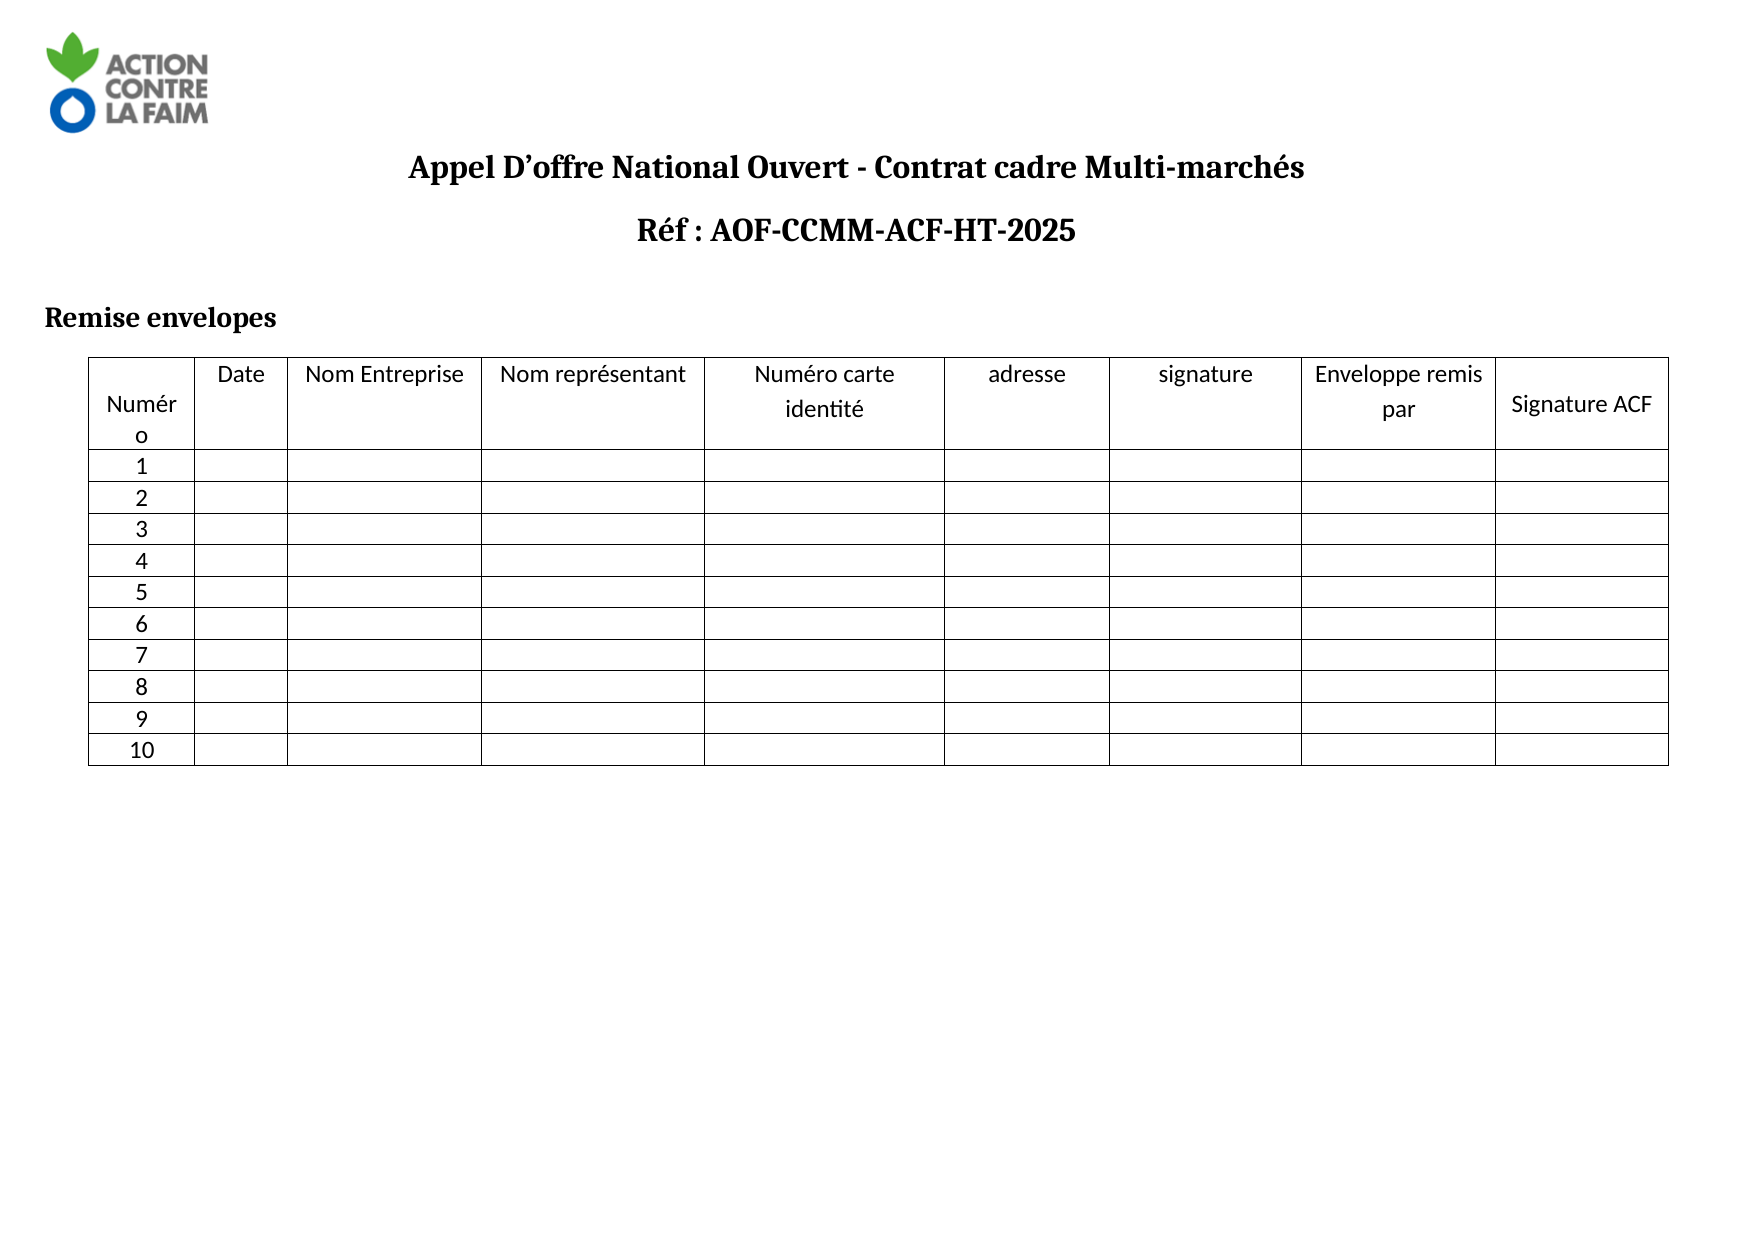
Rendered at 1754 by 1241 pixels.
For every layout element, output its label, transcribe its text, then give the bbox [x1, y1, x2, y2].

table_header Nom représentant [482, 358, 704, 449]
table_cell [705, 545, 944, 576]
table_cell [705, 482, 944, 512]
table_cell [705, 640, 944, 670]
table_cell [1496, 671, 1668, 702]
table_cell [1302, 703, 1495, 733]
table_cell [195, 734, 287, 765]
table_cell 5 [89, 577, 194, 607]
table_cell [195, 703, 287, 733]
table_header adresse [945, 358, 1109, 449]
table_cell [945, 577, 1109, 607]
table_cell 8 [89, 671, 194, 702]
table_cell [288, 640, 481, 670]
table_cell [1302, 577, 1495, 607]
table_cell [1496, 482, 1668, 512]
table_cell [1496, 514, 1668, 544]
table_cell [482, 671, 704, 702]
table_cell [945, 482, 1109, 512]
table_header signature [1110, 358, 1301, 449]
table_cell [1496, 450, 1668, 481]
table_cell [482, 545, 704, 576]
table_cell [195, 450, 287, 481]
table_cell [195, 640, 287, 670]
table_cell 1 [89, 450, 194, 481]
table_cell [288, 734, 481, 765]
table_cell [705, 608, 944, 639]
table_cell [288, 671, 481, 702]
table_cell [1110, 608, 1301, 639]
table_cell [482, 482, 704, 512]
table_cell [288, 545, 481, 576]
table_header Signature ACF [1496, 358, 1668, 449]
table_cell [195, 482, 287, 512]
table_cell [945, 608, 1109, 639]
table_cell [482, 703, 704, 733]
table_cell [1110, 671, 1301, 702]
table_cell [288, 608, 481, 639]
table_cell [1110, 703, 1301, 733]
table_cell [288, 450, 481, 481]
table_cell [945, 640, 1109, 670]
table_cell [1496, 608, 1668, 639]
table_cell [705, 734, 944, 765]
text Réf : AOF-CCMM-ACF-HT-2025 [44, 211, 1668, 250]
table_cell [1302, 734, 1495, 765]
table_cell [288, 514, 481, 544]
table_header Enveloppe remis par [1302, 358, 1495, 449]
table_cell [482, 514, 704, 544]
table_cell [945, 734, 1109, 765]
table_cell [482, 577, 704, 607]
table_cell [1496, 734, 1668, 765]
text Appel D’offre National Ouvert - Contrat cadre Multi-marchés [44, 148, 1668, 186]
table_cell [1110, 640, 1301, 670]
table_cell 2 [89, 482, 194, 512]
table_cell 6 [89, 608, 194, 639]
table_cell [1496, 703, 1668, 733]
table_cell [195, 514, 287, 544]
table_cell [195, 671, 287, 702]
table_cell [482, 640, 704, 670]
table_header Nom Entreprise [288, 358, 481, 449]
table_cell [1496, 545, 1668, 576]
table_cell [705, 450, 944, 481]
table_cell [705, 577, 944, 607]
table_cell [1110, 482, 1301, 512]
table_cell [482, 450, 704, 481]
table_cell [1110, 734, 1301, 765]
table_cell [288, 703, 481, 733]
table_cell [482, 608, 704, 639]
table_cell [945, 703, 1109, 733]
table_cell 4 [89, 545, 194, 576]
table_cell [1110, 514, 1301, 544]
table_header Date [195, 358, 287, 449]
table_cell [705, 703, 944, 733]
table_cell [288, 577, 481, 607]
table_cell [482, 734, 704, 765]
table_cell [1110, 450, 1301, 481]
table_cell [945, 545, 1109, 576]
table_cell [705, 671, 944, 702]
picture [44, 29, 212, 136]
table_cell [1496, 577, 1668, 607]
table_cell 7 [89, 640, 194, 670]
table_cell 10 [89, 734, 194, 765]
table_header Numéro [89, 358, 194, 449]
table_cell [1302, 545, 1495, 576]
table_cell [1302, 450, 1495, 481]
table_cell [195, 608, 287, 639]
table_cell 9 [89, 703, 194, 733]
table_cell [1302, 514, 1495, 544]
text Remise envelopes [44, 301, 1668, 335]
table_cell [1302, 482, 1495, 512]
table_cell [288, 482, 481, 512]
table_cell [195, 577, 287, 607]
table_header Numéro carte identité [705, 358, 944, 449]
table_cell [945, 450, 1109, 481]
table_cell [705, 514, 944, 544]
table_cell [1110, 577, 1301, 607]
table_cell [1302, 608, 1495, 639]
table_cell [945, 671, 1109, 702]
table_cell 3 [89, 514, 194, 544]
table_cell [195, 545, 287, 576]
table_cell [1496, 640, 1668, 670]
table_cell [1110, 545, 1301, 576]
table_cell [945, 514, 1109, 544]
table_cell [1302, 671, 1495, 702]
table_cell [1302, 640, 1495, 670]
